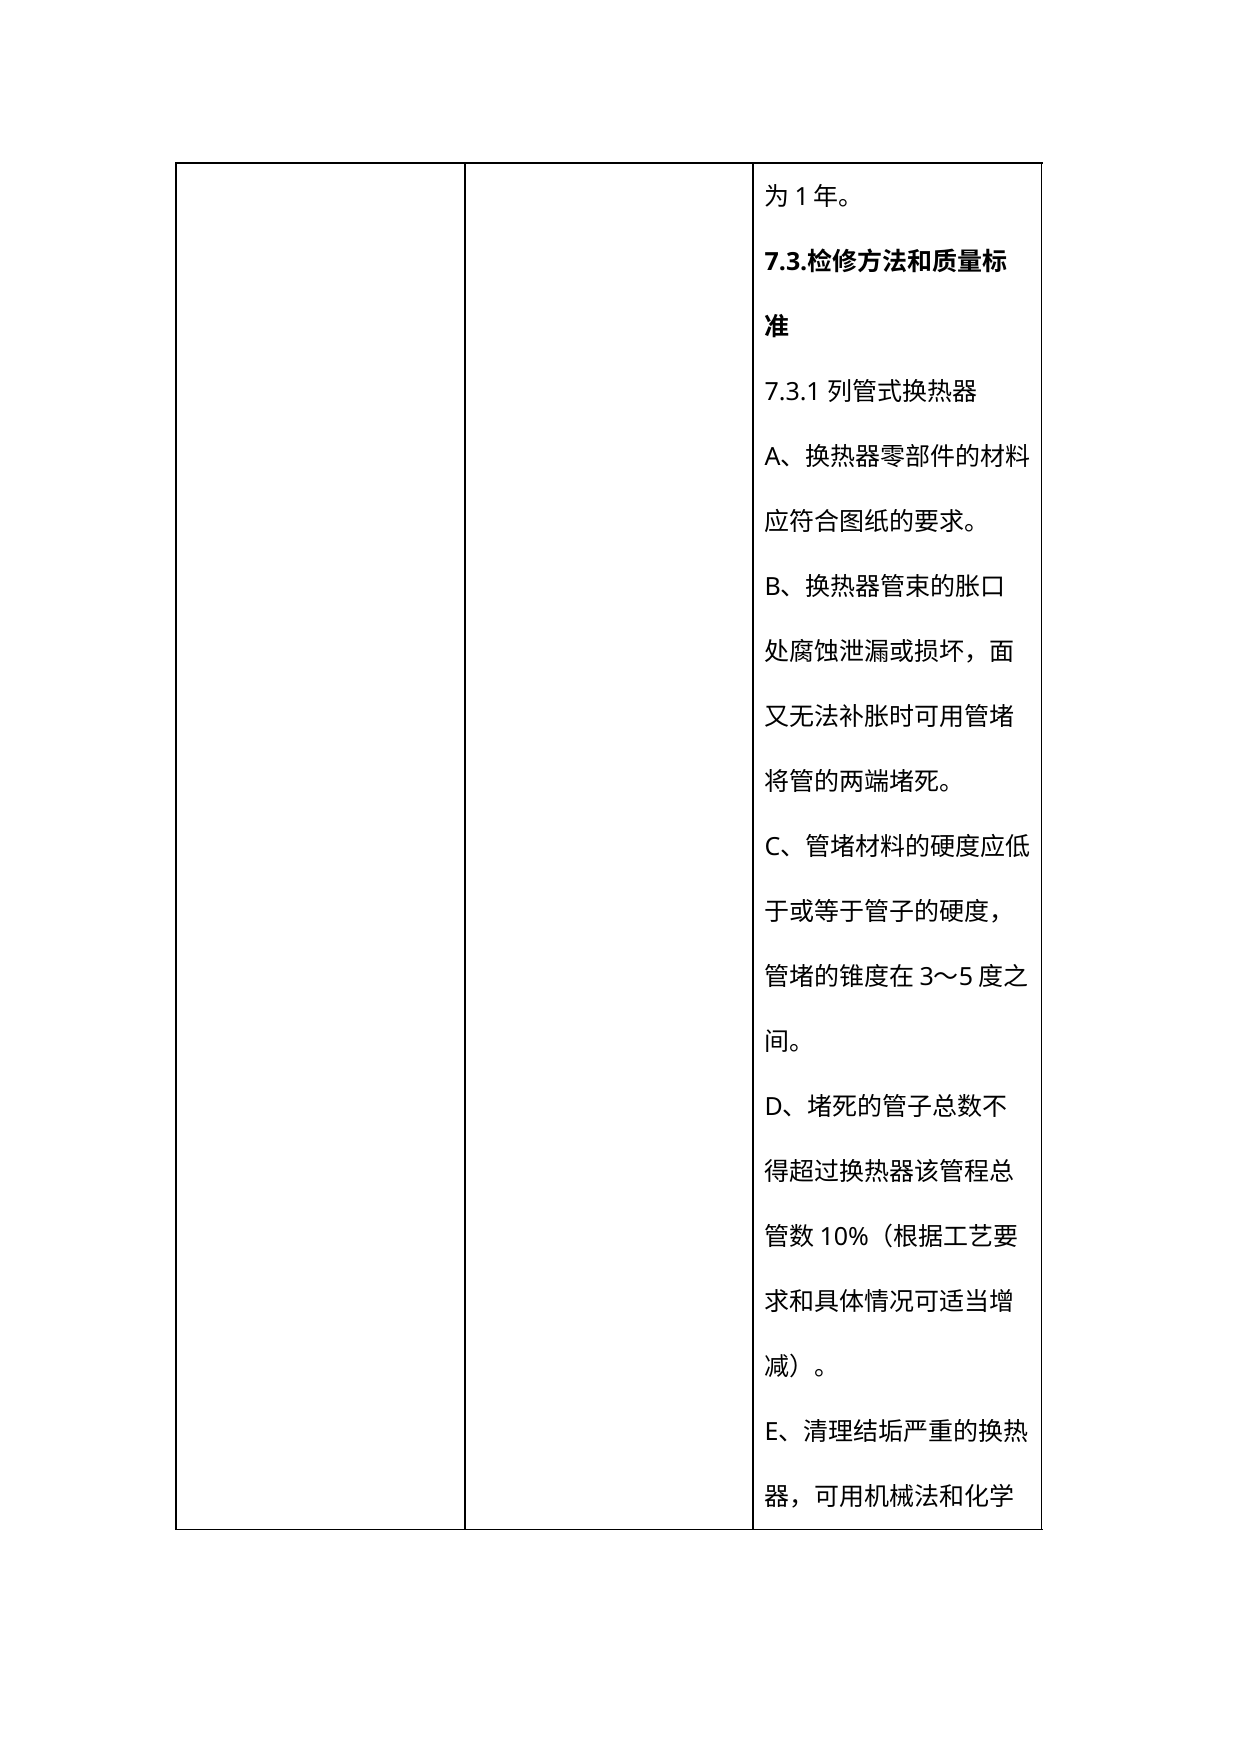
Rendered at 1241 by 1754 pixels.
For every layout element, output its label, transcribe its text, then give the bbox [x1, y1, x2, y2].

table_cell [754, 164, 1041, 1528]
table_cell 1 [466, 164, 752, 1528]
table_cell [177, 164, 464, 1528]
